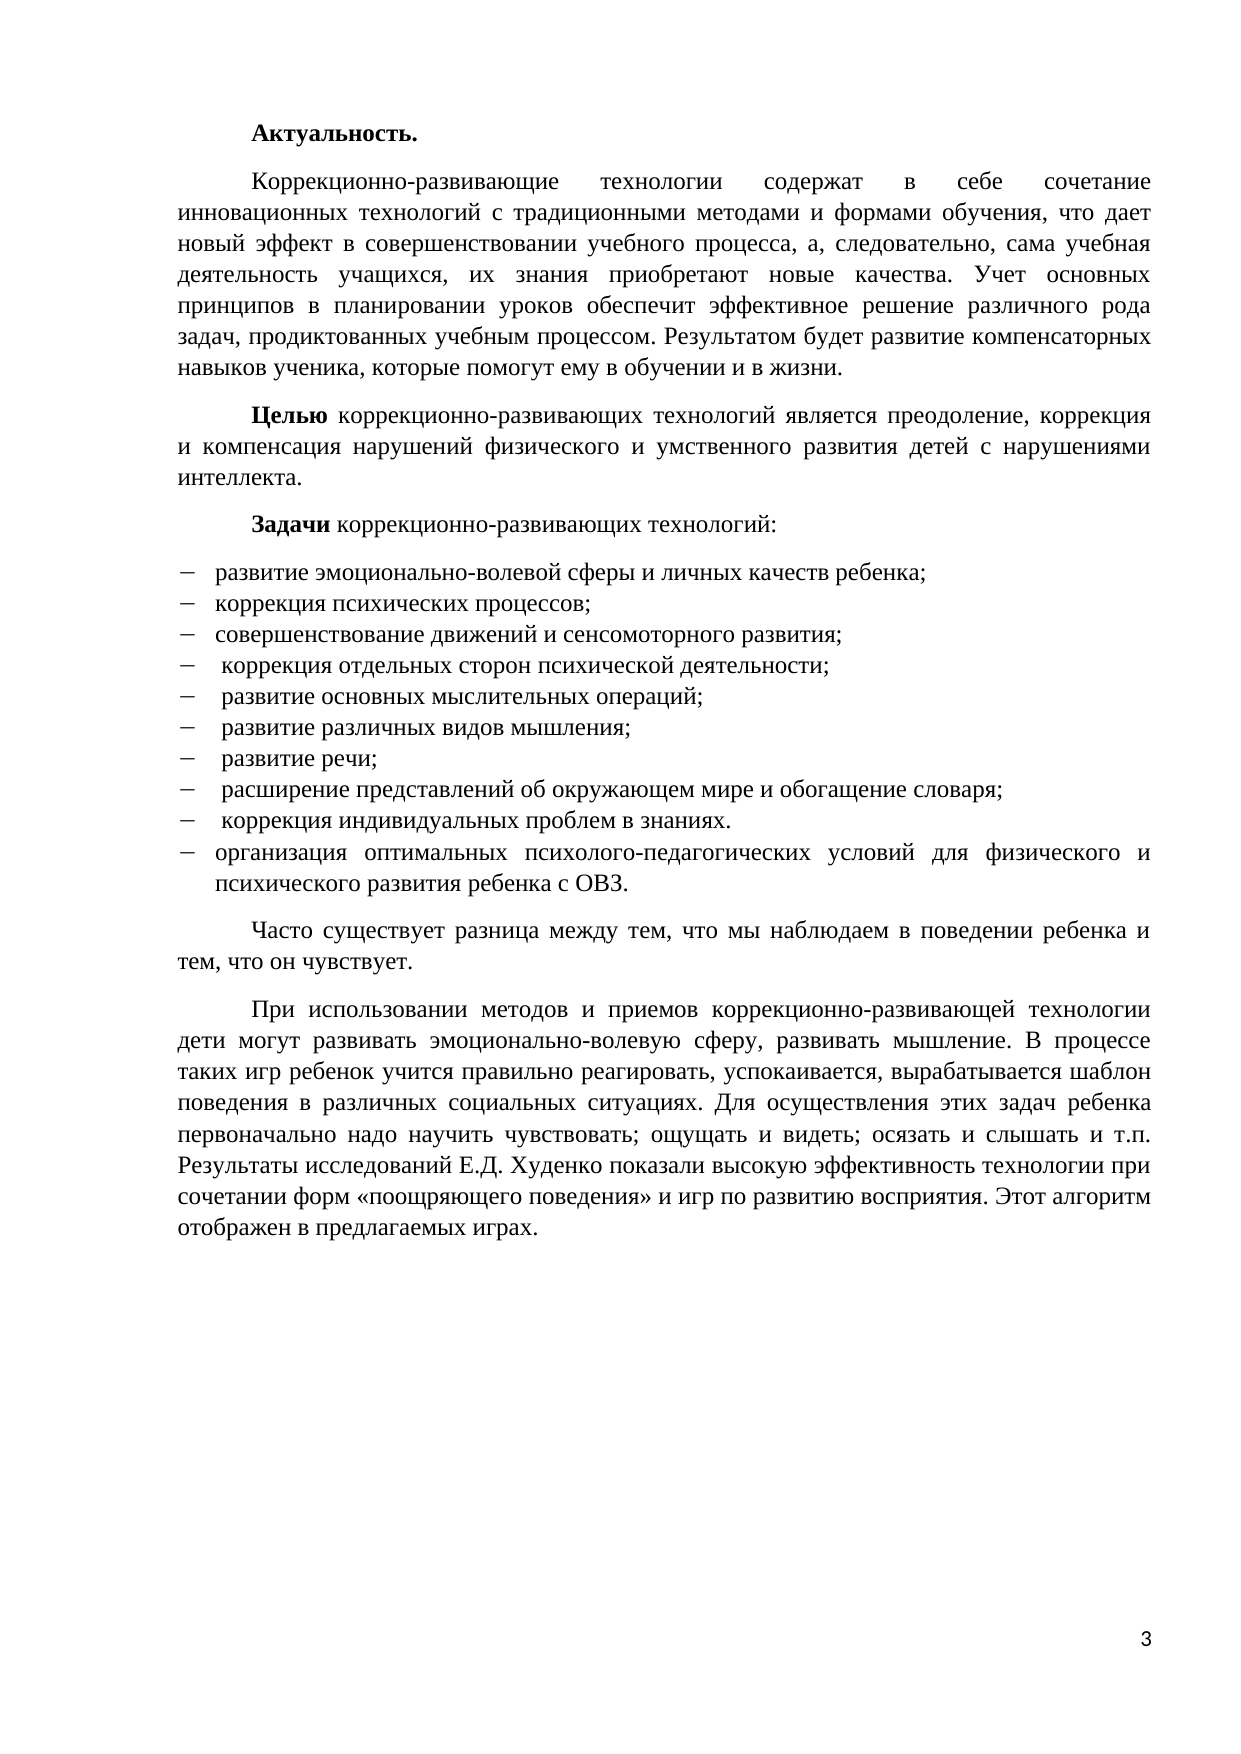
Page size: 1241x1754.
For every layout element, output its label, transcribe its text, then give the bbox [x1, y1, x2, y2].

list организация оптимальных психолого-педагогических условий для физического и психического развития ребенка с ОВЗ. [177, 837, 1152, 896]
list коррекция отдельных сторон психической деятельности; [177, 650, 1152, 679]
list развитие речи; [177, 743, 1152, 772]
list развитие эмоционально-волевой сферы и личных качеств ребенка; [177, 557, 1152, 586]
list совершенствование движений и сенсомоторного развития; [177, 619, 1152, 648]
text При использовании методов и приемов коррекционно-развивающей технологии дети могут развивать эмоционально-волевую сферу, развивать мышление. В процессе таких игр ребенок учится правильно реагировать, успокаивается, вырабатывается шаблон поведения в различных социальных ситуациях. Для осуществления этих задач ребенка первоначально надо научить чувствовать; ощущать и видеть; осязать и слышать и т.п. Результаты исследований Е.Д. Худенко показали высокую эффективность технологии при сочетании форм «поощряющего поведения» и игр по развитию восприятия. Этот алгоритм отображен в предлагаемых играх. [177, 994, 1152, 1241]
text Целью коррекционно-развивающих технологий является преодоление, коррекция и компенсация нарушений физического и умственного развития детей с нарушениями интеллекта. [177, 400, 1152, 491]
list коррекция индивидуальных проблем в знаниях. [177, 806, 1152, 834]
list развитие основных мыслительных операций; [177, 681, 1152, 710]
list расширение представлений об окружающем мире и обогащение словаря; [177, 774, 1152, 803]
text Задачи коррекционно-развивающих технологий: [177, 509, 1152, 538]
list коррекция психических процессов; [177, 588, 1152, 617]
text Часто существует разница между тем, что мы наблюдаем в поведении ребенка и тем, что он чувствует. [177, 915, 1152, 975]
text Актуальность. [177, 118, 1152, 147]
list развитие различных видов мышления; [177, 712, 1152, 741]
text Коррекционно-развивающие технологии содержат в себе сочетание инновационных технологий с традиционными методами и формами обучения, что дает новый эффект в совершенствовании учебного процесса, а, следовательно, сама учебная деятельность учащихся, их знания приобретают новые качества. Учет основных принципов в планировании уроков обеспечит эффективное решение различного рода задач, продиктованных учебным процессом. Результатом будет развитие компенсаторных навыков ученика, которые помогут ему в обучении и в жизни. [177, 166, 1152, 381]
